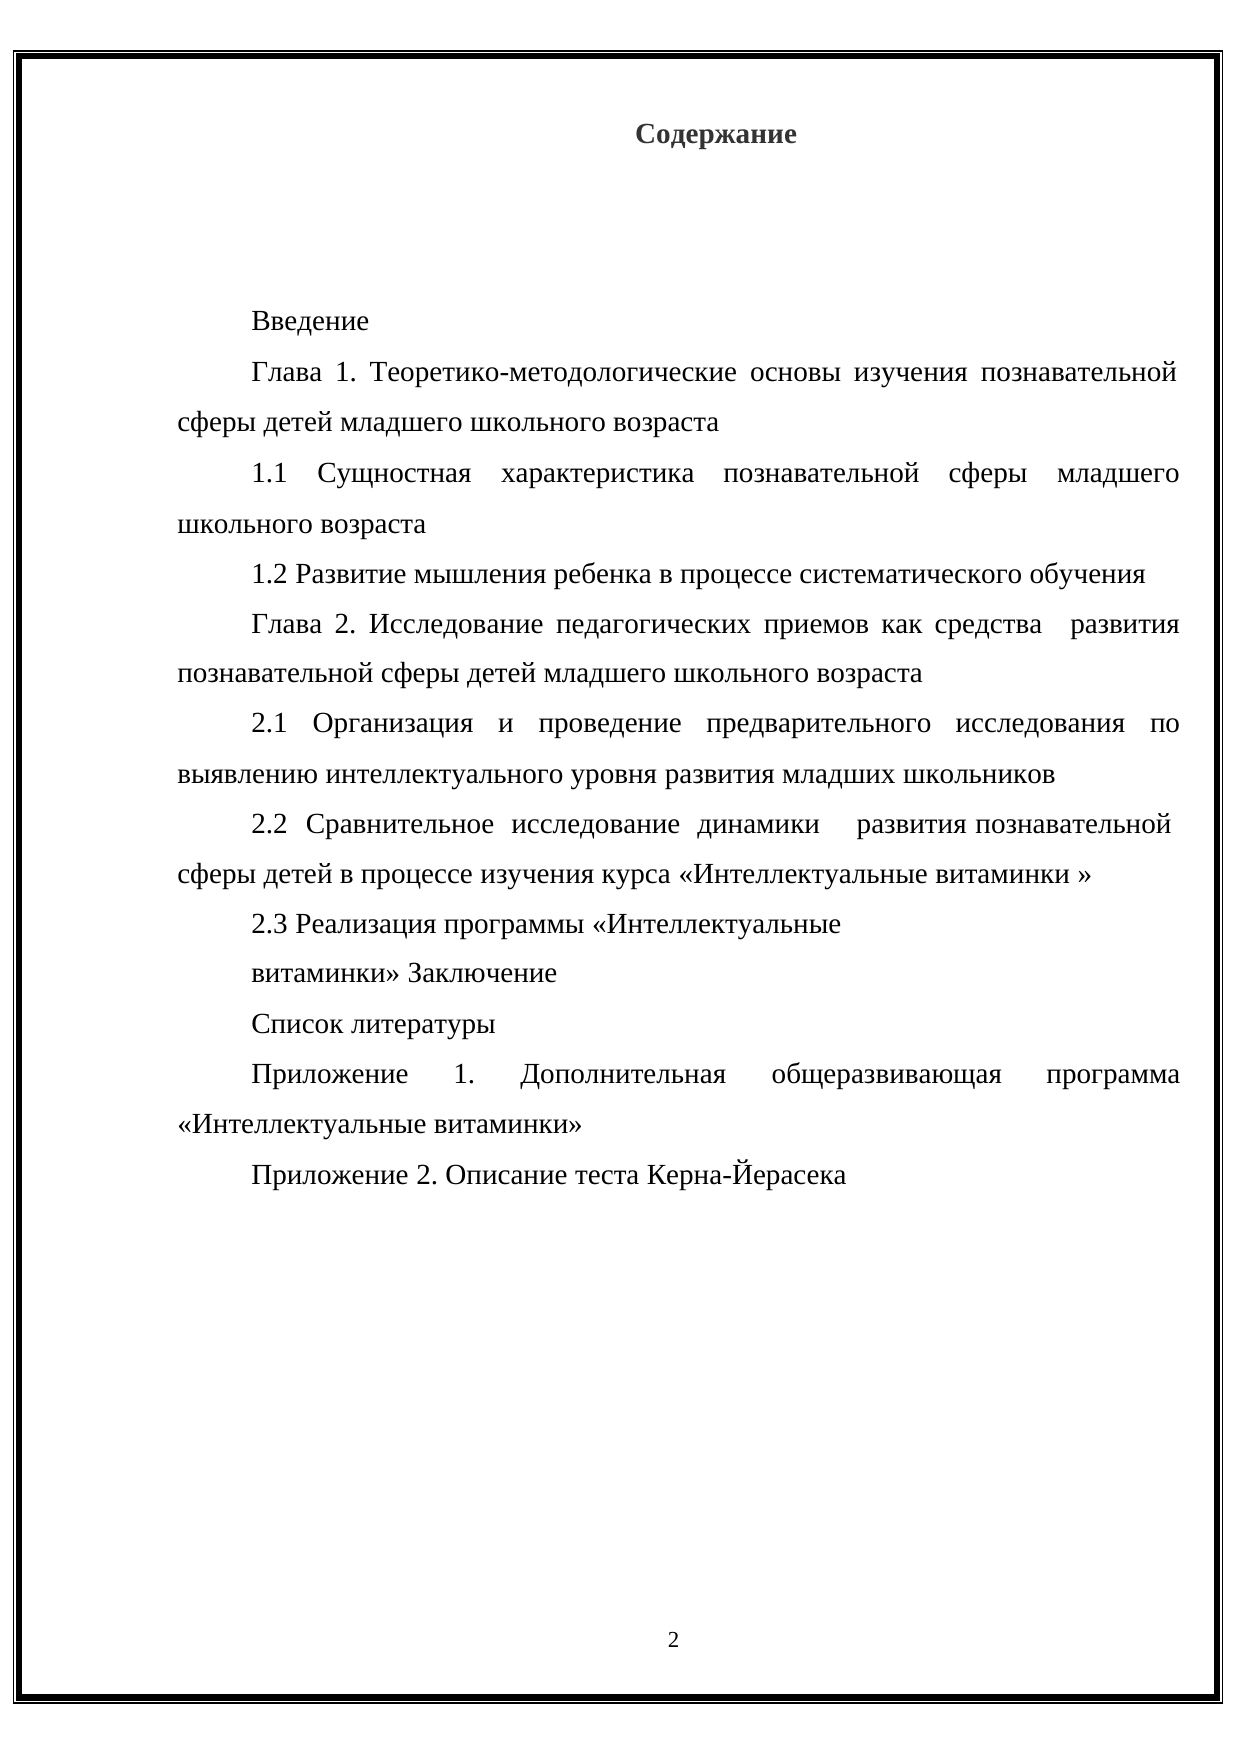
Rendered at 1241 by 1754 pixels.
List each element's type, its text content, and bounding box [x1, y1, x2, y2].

text Приложение 2. Описание теста Керна-Йерасека [251, 1157, 1214, 1190]
text Введение [251, 303, 1214, 337]
list Сравнительное исследование динамики развития познавательной сферы детей в процессе изучения курса «Интеллектуальные витаминки » [177, 806, 1180, 889]
list Организация и проведение предварительного исследования по выявлению интеллектуального уровня развития младших школьников [177, 705, 1180, 789]
text Глава 1. Теоретико-методологические основы изучения познавательной сферы детей младшего школьного возраста [177, 354, 1181, 438]
list Реализация программы «Интеллектуальные витаминки» Заключение [251, 906, 997, 989]
text «Интеллектуальные витаминки» [177, 1106, 1214, 1140]
list Развитие мышления ребенка в процессе систематического обучения Глава 2. Исследование педагогических приемов как средства развития [251, 556, 1180, 639]
list Сущностная характеристика познавательной сферы младшего школьного возраста [177, 455, 1180, 539]
text познавательной сферы детей младшего школьного возраста [177, 656, 1214, 689]
text Приложение 1. Дополнительная общеразвивающая программа [251, 1056, 1214, 1090]
text Содержание [251, 116, 1181, 150]
text Список литературы [251, 1006, 1214, 1039]
